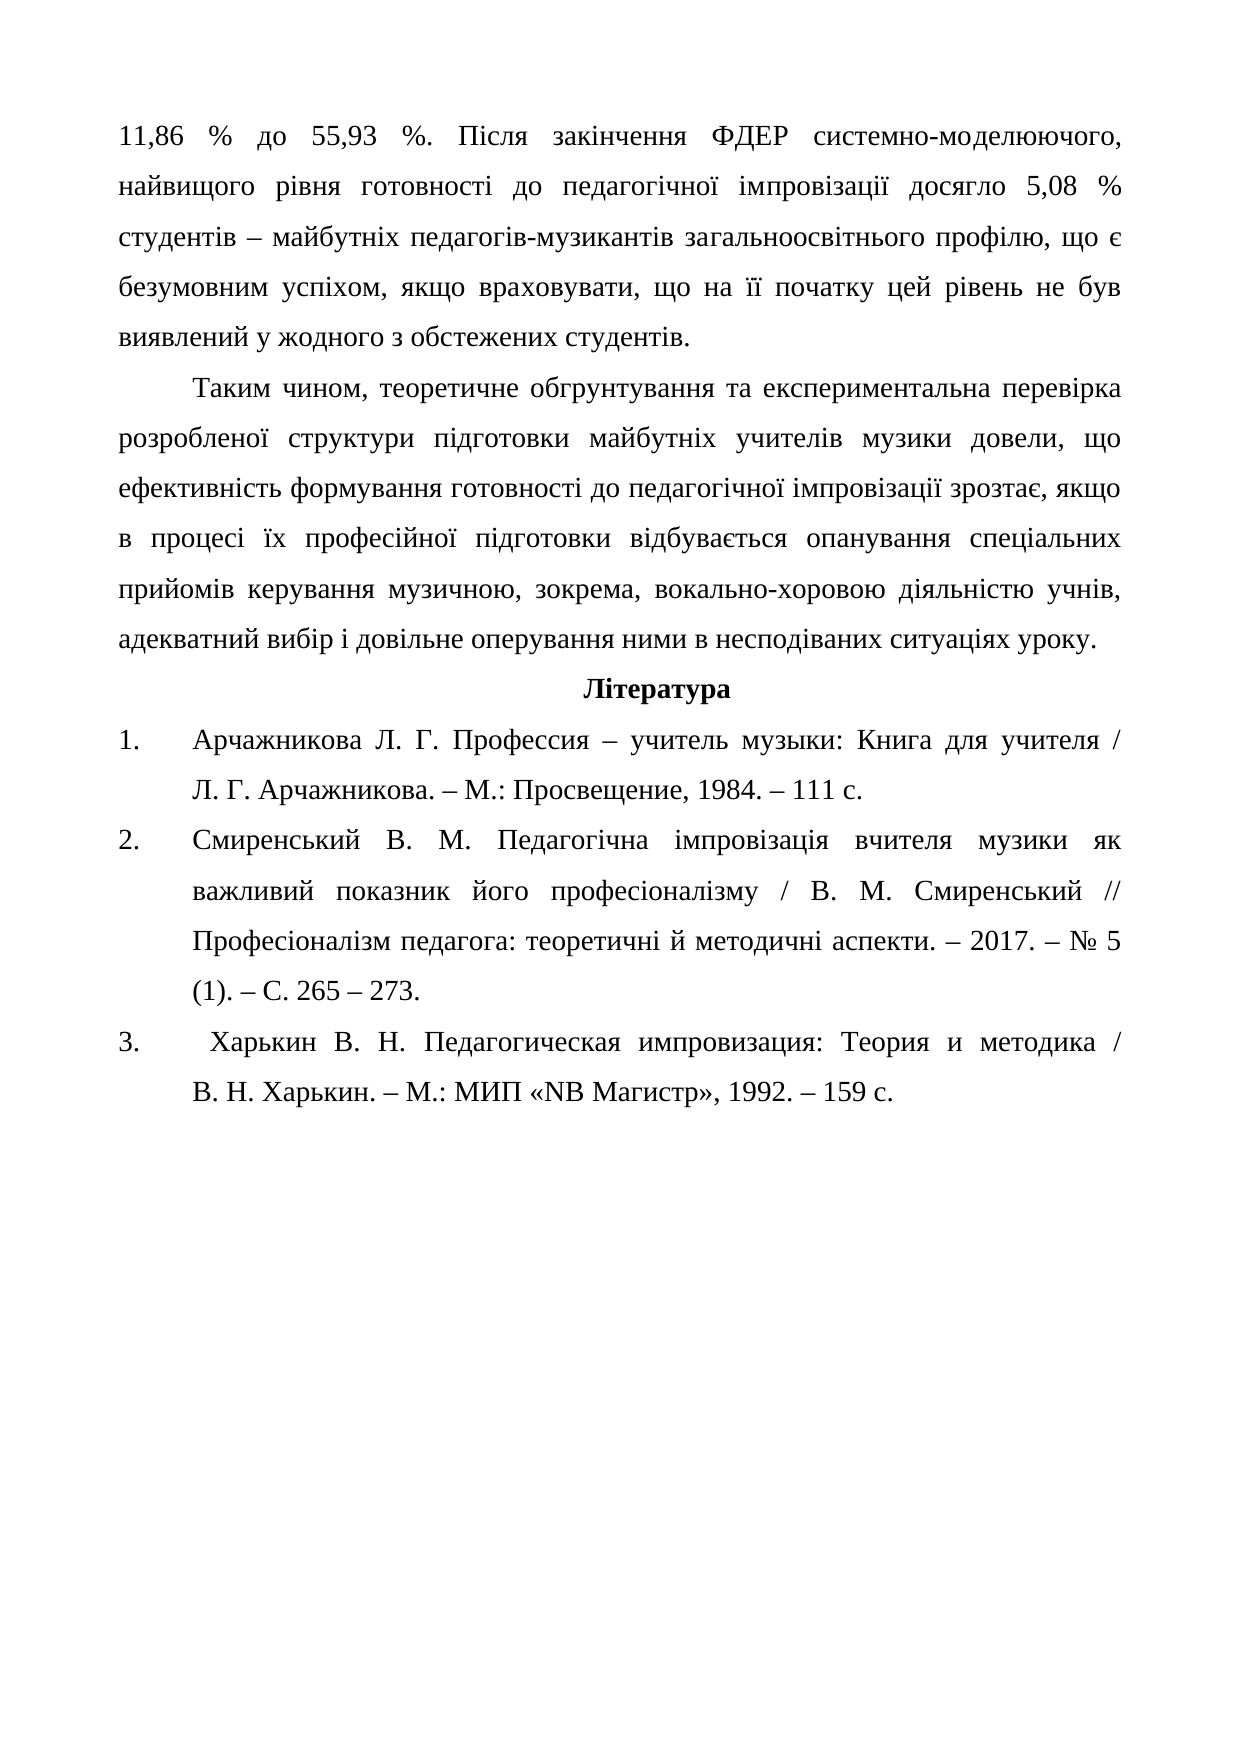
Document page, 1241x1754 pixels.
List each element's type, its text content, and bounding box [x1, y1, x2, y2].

list Смиренський В. М. Педагогічна імпровізація вчителя музики як важливий показник його професіоналізму / В. М. Смиренський // Професіоналізм педагога: теоретичні й методичні аспекти. – 2017. – № 5 (1). – С. 265 – 273. [118, 822, 1122, 1007]
text Таким чином, теоретичне обгрунтування та експериментальна перевірка розробленої структури підготовки майбутніх учителів музики довели, що ефективність формування готовності до педагогічної імпровізації зрозтає, якщо в процесі їх професійної підготовки відбувається опанування спеціальних прийомів керування музичною, зокрема, вокально-хоровою діяльністю учнів, адекватний вибір і довільне оперування ними в несподіваних ситуаціях уроку. [118, 370, 1122, 655]
text Література [118, 672, 1122, 705]
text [118, 118, 1122, 353]
list Харькин В. Н. Педагогическая импровизация: Теория и методика / В. Н. Харькин. – М.: МИП «NB Магистр», 1992. – 159 с. [118, 1024, 1122, 1108]
list Арчажникова Л. Г. Профессия – учитель музыки: Книга для учителя / Л. Г. Арчажникова. – М.: Просвещение, 1984. – 111 с. [118, 722, 1122, 806]
